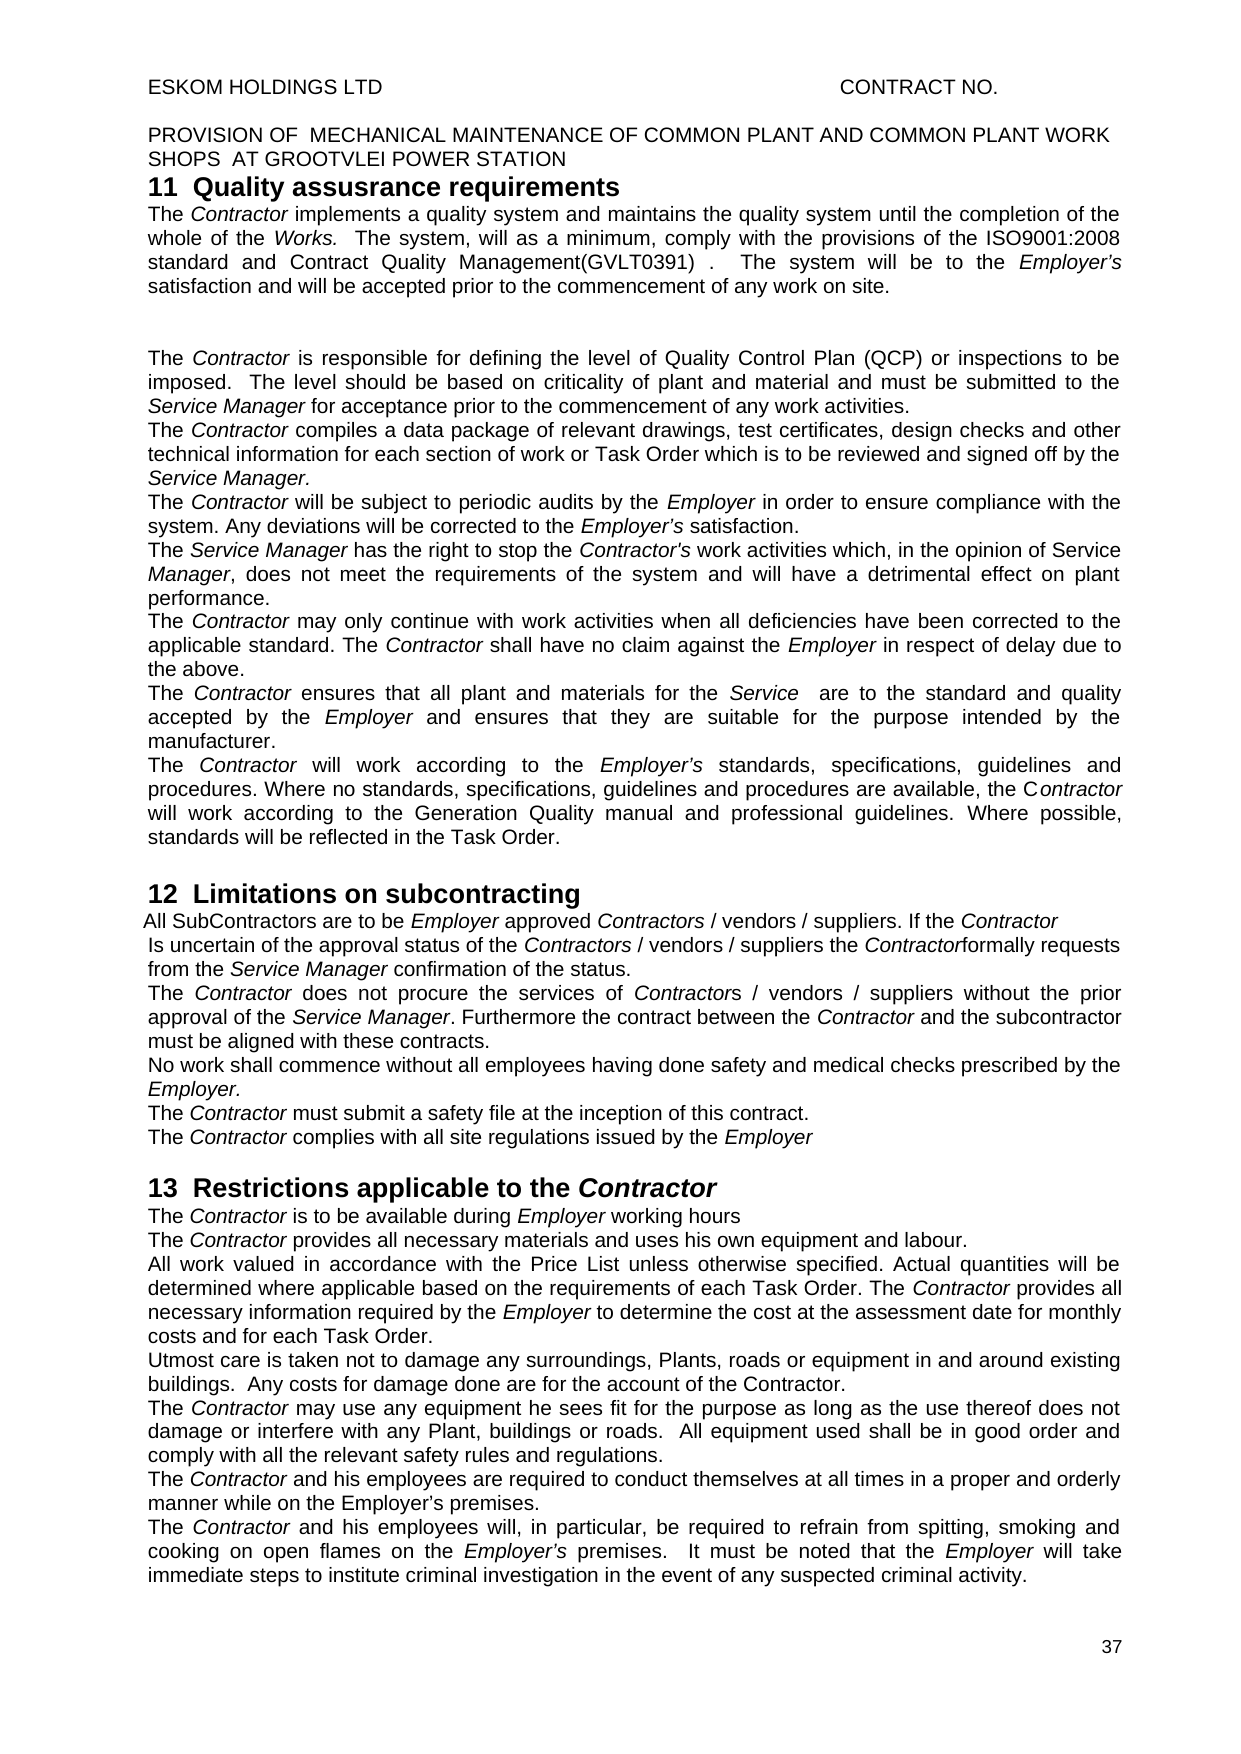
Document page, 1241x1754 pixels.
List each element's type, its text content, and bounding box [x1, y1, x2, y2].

text The Contractor will work according to the Employer’s standards, specifications, guidelines and procedures. Where no standards, specifications, guidelines and procedures are available, the Contractor will work according to the Generation Quality manual and professional guidelines. Where possible, standards will be reflected in the Task Order. [148, 753, 1122, 849]
text The Contractor may use any equipment he sees fit for the purpose as long as the use thereof does not damage or interfere with any Plant, buildings or roads. All equipment used shall be in good order and comply with all the relevant safety rules and regulations. [148, 1395, 1122, 1467]
subtitle Restrictions applicable to the Contractor [148, 1172, 1122, 1204]
text The Contractor implements a quality system and maintains the quality system until the completion of the whole of the Works. The system, will as a minimum, comply with the provisions of the ISO9001:2008 standard and Contract Quality Management(GVLT0391) . The system will be to the Employer’s satisfaction and will be accepted prior to the commencement of any work on site. [148, 202, 1122, 298]
text The Contractor is to be available during Employer working hours [148, 1204, 1132, 1228]
text All work valued in accordance with the Price List unless otherwise specified. Actual quantities will be determined where applicable based on the requirements of each Task Order. The Contractor provides all necessary information required by the Employer to determine the cost at the assessment date for monthly costs and for each Task Order. [148, 1252, 1122, 1347]
text The Contractor must submit a safety file at the inception of this contract. [148, 1101, 1122, 1124]
text The Contractor is responsible for defining the level of Quality Control Plan (QCP) or inspections to be imposed. The level should be based on criticality of plant and material and must be submitted to the Service Manager for acceptance prior to the commencement of any work activities. [148, 346, 1122, 418]
text The Contractor will be subject to periodic audits by the Employer in order to ensure compliance with the system. Any deviations will be corrected to the Employer’s satisfaction. [148, 489, 1122, 537]
text The Contractor provides all necessary materials and uses his own equipment and labour. [148, 1228, 1122, 1252]
text The Contractor and his employees are required to conduct themselves at all times in a proper and orderly manner while on the Employer’s premises. [148, 1467, 1122, 1515]
text The Service Manager has the right to stop the Contractor's work activities which, in the opinion of Service Manager, does not meet the requirements of the system and will have a detrimental effect on plant performance. [148, 537, 1122, 609]
text All SubContractors are to be Employer approved Contractors / vendors / suppliers. If the Contractor [103, 909, 1122, 933]
subtitle Quality assusrance requirements [148, 171, 1122, 202]
text The Contractor ensures that all plant and materials for the Service are to the standard and quality accepted by the Employer and ensures that they are suitable for the purpose intended by the manufacturer. [148, 681, 1122, 753]
text Is uncertain of the approval status of the Contractors / vendors / suppliers the Contractorformally requests [148, 933, 1122, 957]
text The Contractor complies with all site regulations issued by the Employer [148, 1124, 1122, 1148]
text No work shall commence without all employees having done safety and medical checks prescribed by the Employer. [148, 1053, 1122, 1101]
text from the Service Manager confirmation of the status. [148, 957, 1122, 981]
text The Contractor does not procure the services of Contractors / vendors / suppliers without the prior approval of the Service Manager. Furthermore the contract between the Contractor and the subcontractor must be aligned with these contracts. [148, 981, 1122, 1053]
text The Contractor and his employees will, in particular, be required to refrain from spitting, smoking and cooking on open flames on the Employer’s premises. It must be noted that the Employer will take immediate steps to institute criminal investigation in the event of any suspected criminal activity. [148, 1515, 1122, 1587]
text The Contractor may only continue with work activities when all deficiencies have been corrected to the applicable standard. The Contractor shall have no claim against the Employer in respect of delay due to the above. [148, 609, 1122, 681]
text Utmost care is taken not to damage any surroundings, Plants, roads or equipment in and around existing buildings. Any costs for damage done are for the account of the Contractor. [148, 1347, 1122, 1395]
subtitle Limitations on subcontracting [148, 878, 1122, 909]
text The Contractor compiles a data package of relevant drawings, test certificates, design checks and other technical information for each section of work or Task Order which is to be reviewed and signed off by the Service Manager. [148, 418, 1122, 489]
